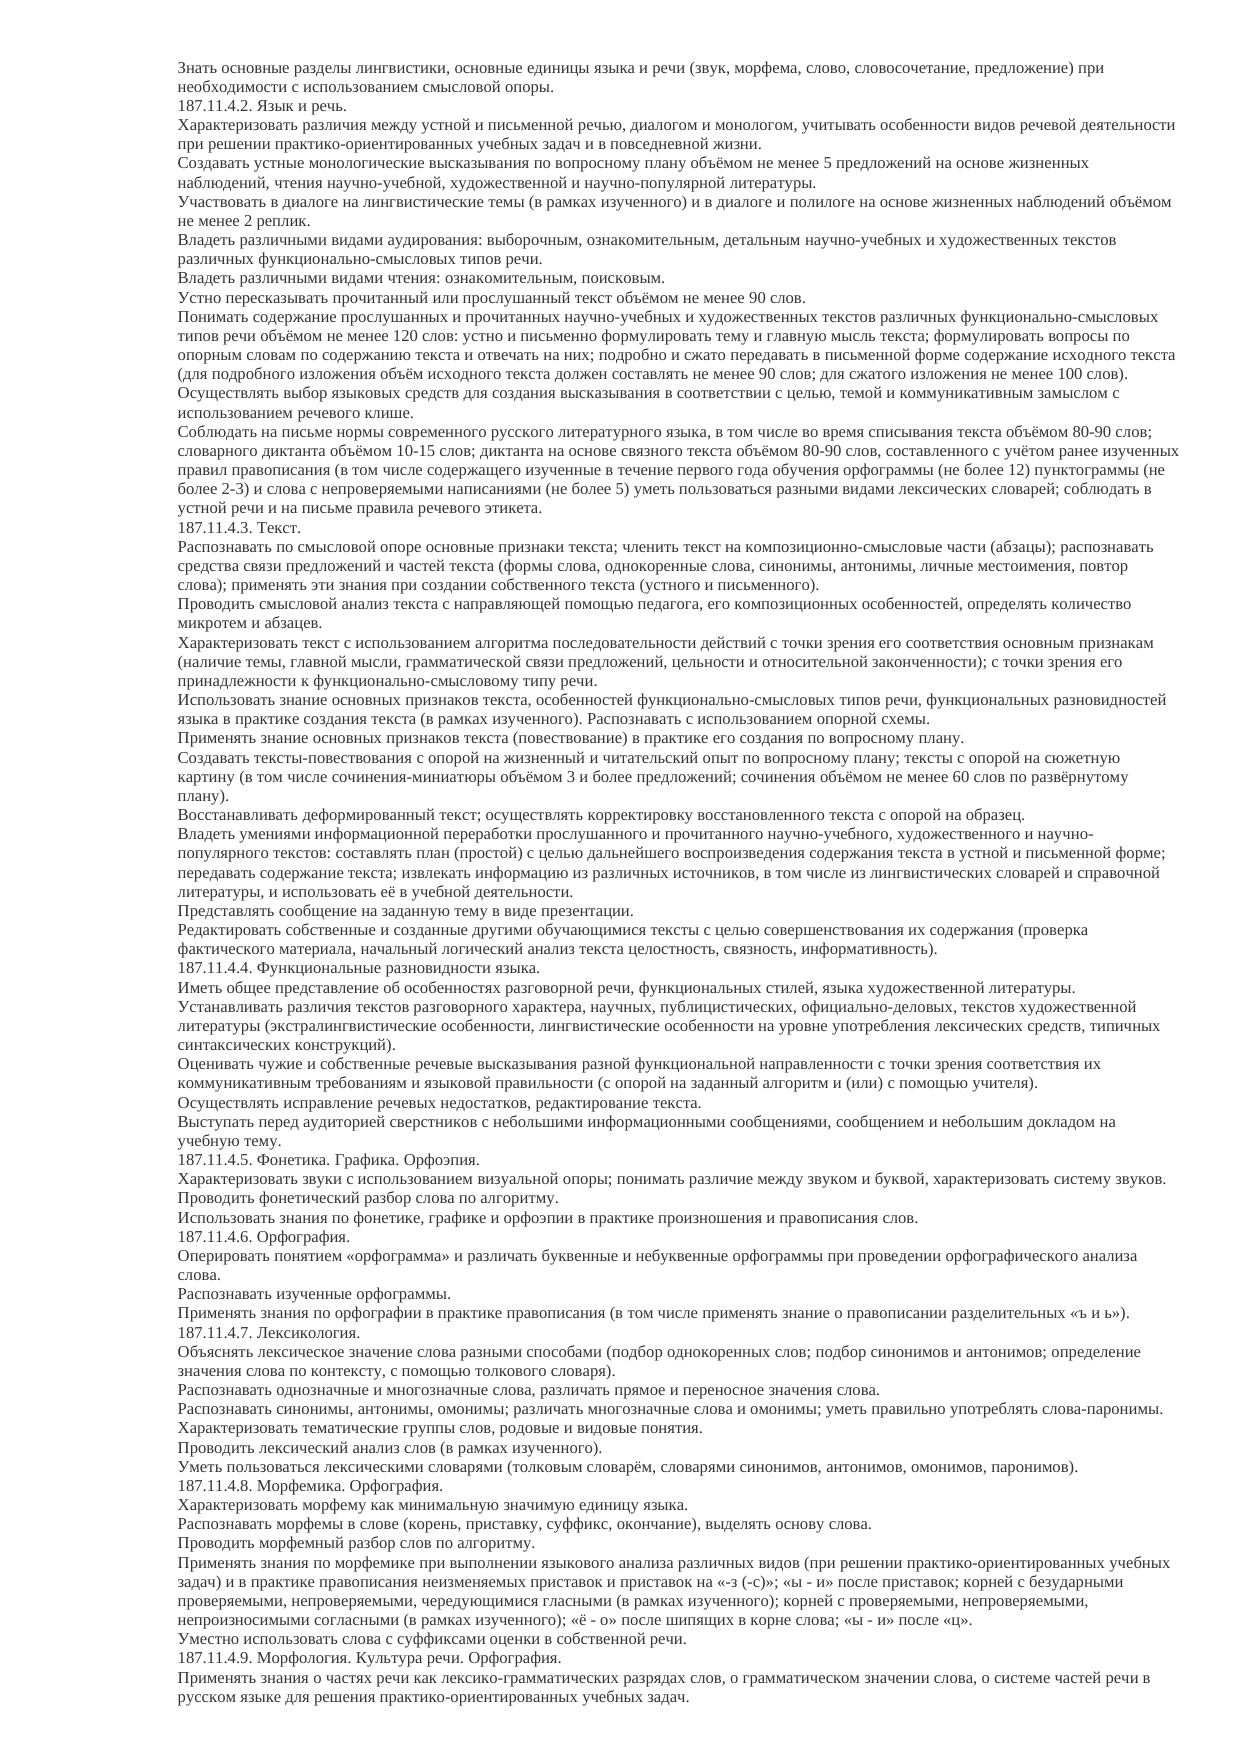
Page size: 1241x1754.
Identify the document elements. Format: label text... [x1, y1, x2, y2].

text Иметь общее представление об особенностях разговорной речи, функциональных стилей, языка художественной литературы. Устанавливать различия текстов разговорного характера, научных, публицистических, официально-деловых, текстов художественной литературы (экстралингвистические особенности, лингвистические особенности на уровне употребления лексических средств, типичных синтаксических конструкций). [177, 977, 1173, 1054]
text Характеризовать звуки с использованием визуальной опоры; понимать различие между звуком и буквой, характеризовать систему звуков. Проводить фонетический разбор слова по алгоритму. [177, 1169, 1192, 1207]
text Характеризовать текст с использованием алгоритма последовательности действий с точки зрения его соответствия основным признакам (наличие темы, главной мысли, грамматической связи предложений, цельности и относительной законченности); с точки зрения его принадлежности к функционально-смысловому типу речи. [177, 632, 1192, 690]
text Участвовать в диалоге на лингвистические темы (в рамках изученного) и в диалоге и полилоге на основе жизненных наблюдений объёмом не менее 2 реплик. [177, 192, 1173, 230]
text Владеть различными видами чтения: ознакомительным, поисковым. [177, 268, 1192, 287]
text Распознавать синонимы, антонимы, омонимы; различать многозначные слова и омонимы; уметь правильно употреблять слова-паронимы. Характеризовать тематические группы слов, родовые и видовые понятия. [177, 1399, 1192, 1437]
text Оценивать чужие и собственные речевые высказывания разной функциональной направленности с точки зрения соответствия их коммуникативным требованиям и языковой правильности (с опорой на заданный алгоритм и (или) с помощью учителя). [177, 1054, 1177, 1092]
text Осуществлять исправление речевых недостатков, редактирование текста. [177, 1092, 1192, 1112]
text Восстанавливать деформированный текст; осуществлять корректировку восстановленного текста с опорой на образец. [177, 805, 1192, 824]
text Уметь пользоваться лексическими словарями (толковым словарём, словарями синонимов, антонимов, омонимов, паронимов). 187.11.4.8. Морфемика. Орфография. [177, 1457, 1096, 1495]
text Объяснять лексическое значение слова разными способами (подбор однокоренных слов; подбор синонимов и антонимов; определение значения слова по контексту, с помощью толкового словаря). [177, 1342, 1177, 1380]
text Использовать знание основных признаков текста, особенностей функционально-смысловых типов речи, функциональных разновидностей языка в практике создания текста (в рамках изученного). Распознавать с использованием опорной схемы. [177, 690, 1177, 728]
text Применять знания по морфемике при выполнении языкового анализа различных видов (при решении практико-ориентированных учебных задач) и в практике правописания неизменяемых приставок и приставок на «-з (-с)»; «ы - и» после приставок; корней с безударными проверяемыми, непроверяемыми, чередующимися гласными (в рамках изученного); корней с проверяемыми, непроверяемыми, непроизносимыми согласными (в рамках изученного); «ё - о» после шипящих в корне слова; «ы - и» после «ц». [177, 1552, 1192, 1629]
text Осуществлять выбор языковых средств для создания высказывания в соответствии с целью, темой и коммуникативным замыслом с использованием речевого клише. [177, 383, 1192, 422]
text Применять знания о частях речи как лексико-грамматических разрядах слов, о грамматическом значении слова, о системе частей речи в русском языке для решения практико-ориентированных учебных задач. [177, 1667, 1192, 1706]
text Распознавать морфемы в слове (корень, приставку, суффикс, окончание), выделять основу слова. Проводить морфемный разбор слов по алгоритму. [177, 1514, 921, 1552]
text Распознавать однозначные и многозначные слова, различать прямое и переносное значения слова. [177, 1380, 1192, 1399]
list Текст. [177, 517, 1192, 537]
text Соблюдать на письме нормы современного русского литературного языка, в том числе во время списывания текста объёмом 80-90 слов; словарного диктанта объёмом 10-15 слов; диктанта на основе связного текста объёмом 80-90 слов, составленного с учётом ранее изученных правил правописания (в том числе содержащего изученные в течение первого года обучения орфограммы (не более 12) пунктограммы (не более 2-3) и слова с непроверяемыми написаниями (не более 5) уметь пользоваться разными видами лексических словарей; соблюдать в устной речи и на письме правила речевого этикета. [177, 422, 1192, 517]
text Создавать устные монологические высказывания по вопросному плану объёмом не менее 5 предложений на основе жизненных наблюдений, чтения научно-учебной, художественной и научно-популярной литературы. [177, 153, 1173, 192]
text Применять знания по орфографии в практике правописания (в том числе применять знание о правописании разделительных «ъ и ь»). 187.11.4.7. Лексикология. [177, 1303, 1192, 1342]
text Распознавать изученные орфограммы. [177, 1284, 1192, 1303]
text Представлять сообщение на заданную тему в виде презентации. [177, 901, 1192, 920]
text Применять знание основных признаков текста (повествование) в практике его создания по вопросному плану. [177, 728, 1192, 747]
text Характеризовать различия между устной и письменной речью, диалогом и монологом, учитывать особенности видов речевой деятельности при решении практико-ориентированных учебных задач и в повседневной жизни. [177, 115, 1177, 153]
list Функциональные разновидности языка. [177, 958, 1192, 977]
text Характеризовать морфему как минимальную значимую единицу языка. [177, 1495, 1192, 1514]
list Фонетика. Графика. Орфоэпия. [177, 1150, 1192, 1169]
list Язык и речь. [177, 96, 1192, 115]
text Проводить лексический анализ слов (в рамках изученного). [177, 1437, 1192, 1457]
text Распознавать по смысловой опоре основные признаки текста; членить текст на композиционно-смысловые части (абзацы); распознавать средства связи предложений и частей текста (формы слова, однокоренные слова, синонимы, антонимы, личные местоимения, повтор слова); применять эти знания при создании собственного текста (устного и письменного). [177, 537, 1173, 594]
text Уместно использовать слова с суффиксами оценки в собственной речи. 187.11.4.9. Морфология. Культура речи. Орфография. [177, 1629, 689, 1667]
text Устно пересказывать прочитанный или прослушанный текст объёмом не менее 90 слов. [177, 287, 1192, 307]
text Понимать содержание прослушанных и прочитанных научно-учебных и художественных текстов различных функционально-смысловых типов речи объёмом не менее 120 слов: устно и письменно формулировать тему и главную мысль текста; формулировать вопросы по опорным словам по содержанию текста и отвечать на них; подробно и сжато передавать в письменной форме содержание исходного текста (для подробного изложения объём исходного текста должен составлять не менее 90 слов; для сжатого изложения не менее 100 слов). [177, 307, 1192, 383]
text Создавать тексты-повествования с опорой на жизненный и читательский опыт по вопросному плану; тексты с опорой на сюжетную картину (в том числе сочинения-миниатюры объёмом 3 и более предложений; сочинения объёмом не менее 60 слов по развёрнутому плану). [177, 747, 1181, 805]
text Владеть различными видами аудирования: выборочным, ознакомительным, детальным научно-учебных и художественных текстов различных функционально-смысловых типов речи. [177, 230, 1173, 268]
text Выступать перед аудиторией сверстников с небольшими информационными сообщениями, сообщением и небольшим докладом на учебную тему. [177, 1112, 1152, 1150]
text Владеть умениями информационной переработки прослушанного и прочитанного научно-учебного, художественного и научно- популярного текстов: составлять план (простой) с целью дальнейшего воспроизведения содержания текста в устной и письменной форме; передавать содержание текста; извлекать информацию из различных источников, в том числе из лингвистических словарей и справочной литературы, и использовать её в учебной деятельности. [177, 824, 1173, 901]
text Проводить смысловой анализ текста с направляющей помощью педагога, его композиционных особенностей, определять количество микротем и абзацев. [177, 594, 1192, 632]
text Использовать знания по фонетике, графике и орфоэпии в практике произношения и правописания слов. 187.11.4.6. Орфография. [177, 1207, 921, 1246]
text Знать основные разделы лингвистики, основные единицы языка и речи (звук, морфема, слово, словосочетание, предложение) при необходимости с использованием смысловой опоры. [177, 57, 1192, 96]
text Оперировать понятием «орфограмма» и различать буквенные и небуквенные орфограммы при проведении орфографического анализа слова. [177, 1246, 1173, 1284]
text Редактировать собственные и созданные другими обучающимися тексты с целью совершенствования их содержания (проверка фактического материала, начальный логический анализ текста целостность, связность, информативность). [177, 920, 1173, 958]
